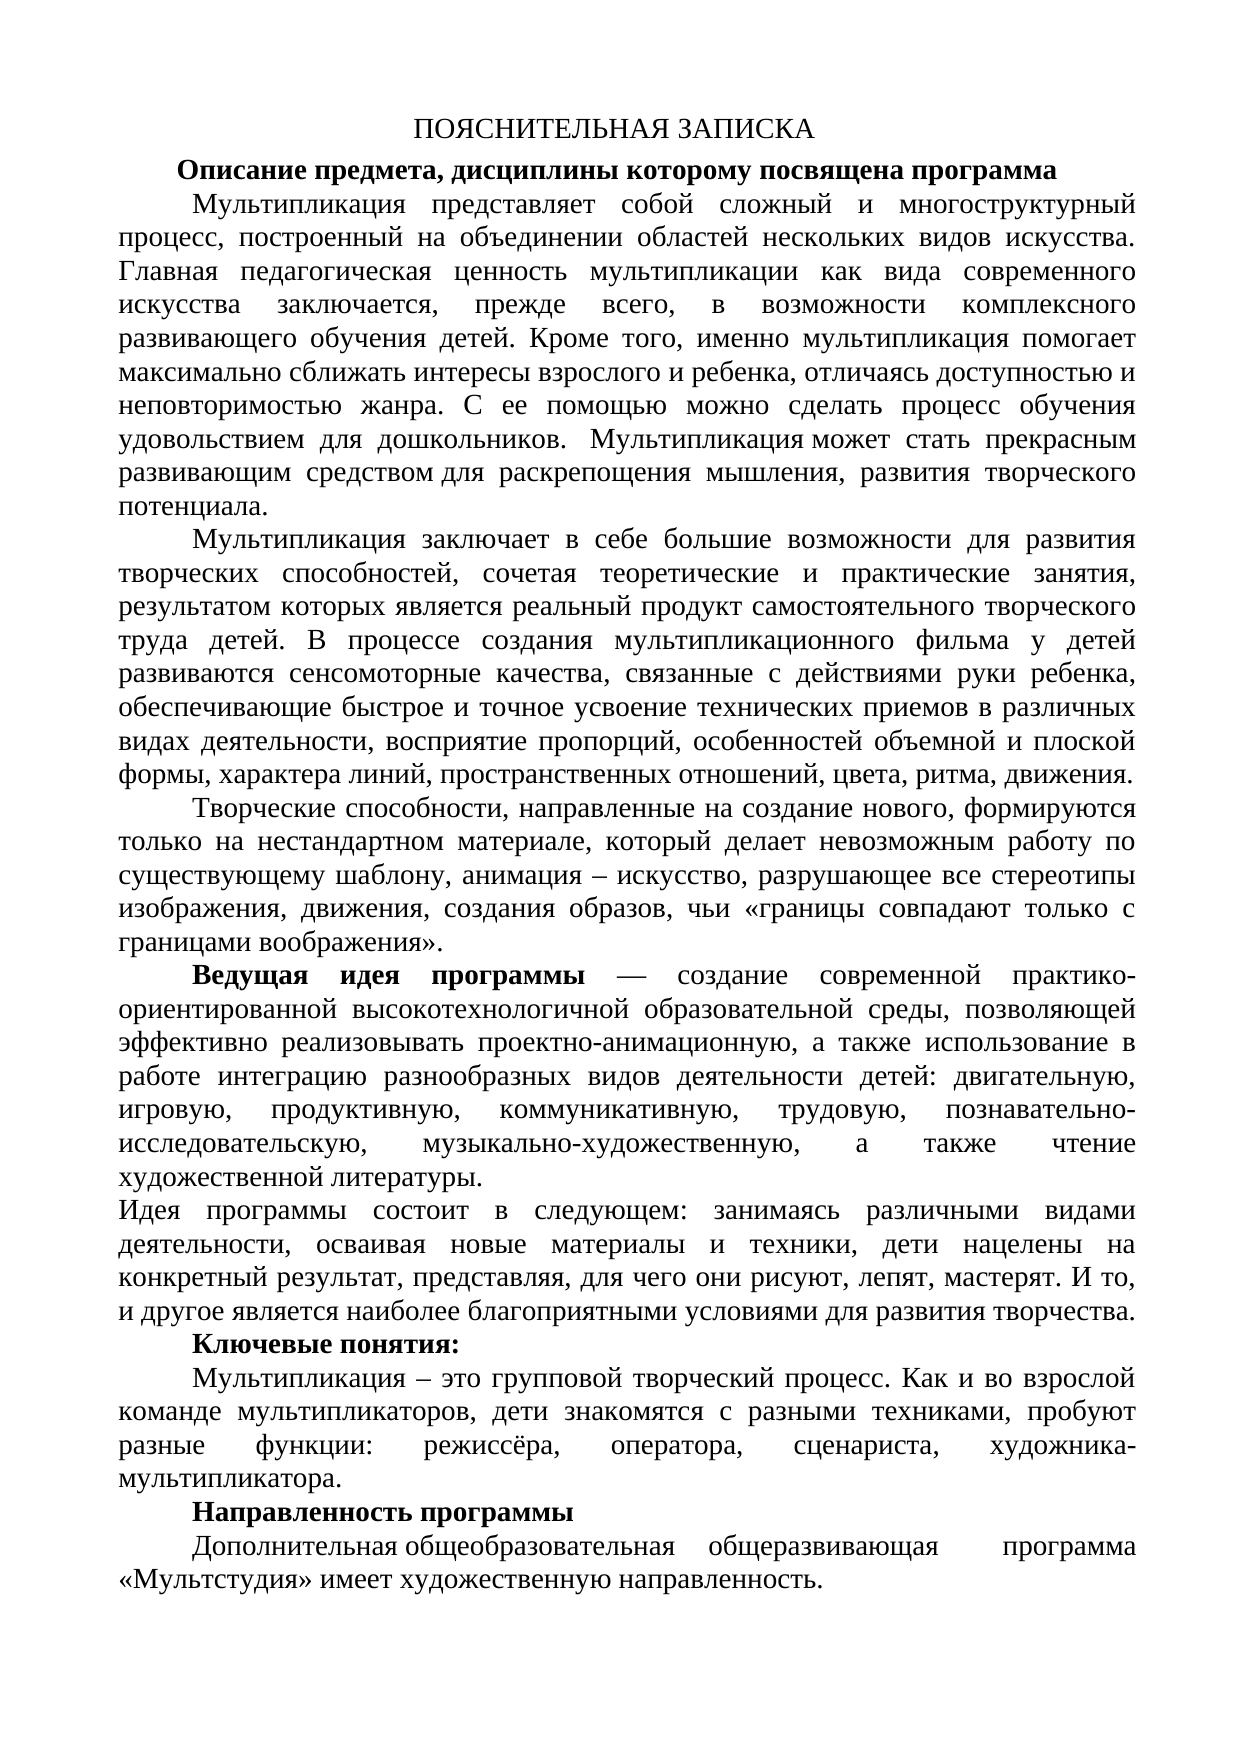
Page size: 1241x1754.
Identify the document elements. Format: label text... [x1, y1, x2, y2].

text Идея программы состоит в следующем: занимаясь различными видами деятельности, осваивая новые материалы и техники, дети нацелены на конкретный результат, представляя, для чего они рисуют, лепят, мастерят. И то, и другое является наиболее благоприятными условиями для развития творчества. [118, 1192, 1137, 1326]
text Описание предмета, дисциплины которому посвящена программа [118, 152, 1063, 186]
text Ключевые понятия: [118, 1326, 1137, 1360]
text Дополнительная общеобразовательная общеразвивающая программа «Мультстудия» имеет художественную направленность. [118, 1528, 1137, 1595]
text Направленность программы [118, 1494, 1137, 1528]
text Мультипликация заключает в себе большие возможности для развития творческих способностей, сочетая теоретические и практические занятия, результатом которых является реальный продукт самостоятельного творческого труда детей. В процессе создания мультипликационного фильма у детей развиваются сенсомоторные качества, связанные с действиями руки ребенка, обеспечивающие быстрое и точное усвоение технических приемов в различных видах деятельности, восприятие пропорций, особенностей объемной и плоской формы, характера линий, пространственных отношений, цвета, ритма, движения. [118, 521, 1137, 790]
text Мультипликация – это групповой творческий процесс. Как и во взрослой команде мультипликаторов, дети знакомятся с разными техниками, пробуют разные функции: режиссёра, оператора, сценариста, художника-мультипликатора. [118, 1360, 1137, 1494]
text Ведущая идея программы — создание современной практико-ориентированной высокотехнологичной образовательной среды, позволяющей эффективно реализовывать проектно-анимационную, а также использование в работе интеграцию разнообразных видов деятельности детей: двигательную, игровую, продуктивную, коммуникативную, трудовую, познавательно-исследовательскую, музыкально-художественную, а также чтение художественной литературы. [118, 957, 1137, 1192]
text Творческие способности, направленные на создание нового, формируются только на нестандартном материале, который делает невозможным работу по существующему шаблону, анимация – искусство, разрушающее все стереотипы изображения, движения, создания образов, чьи «границы совпадают только с границами воображения». [118, 790, 1137, 957]
text ПОЯСНИТЕЛЬНАЯ ЗАПИСКА [339, 111, 987, 145]
text Мультипликация представляет собой сложный и многоструктурный процесс, построенный на объединении областей нескольких видов искусства. Главная педагогическая ценность мультипликации как вида современного искусства заключается, прежде всего, в возможности комплексного развивающего обучения детей. Кроме того, именно мультипликация помогает максимально сближать интересы взрослого и ребенка, отличаясь доступностью и неповторимостью жанра. С ее помощью можно сделать процесс обучения удовольствием для дошкольников. Мультипликация может стать прекрасным развивающим средством для раскрепощения мышления, развития творческого потенциала. [118, 186, 1137, 521]
